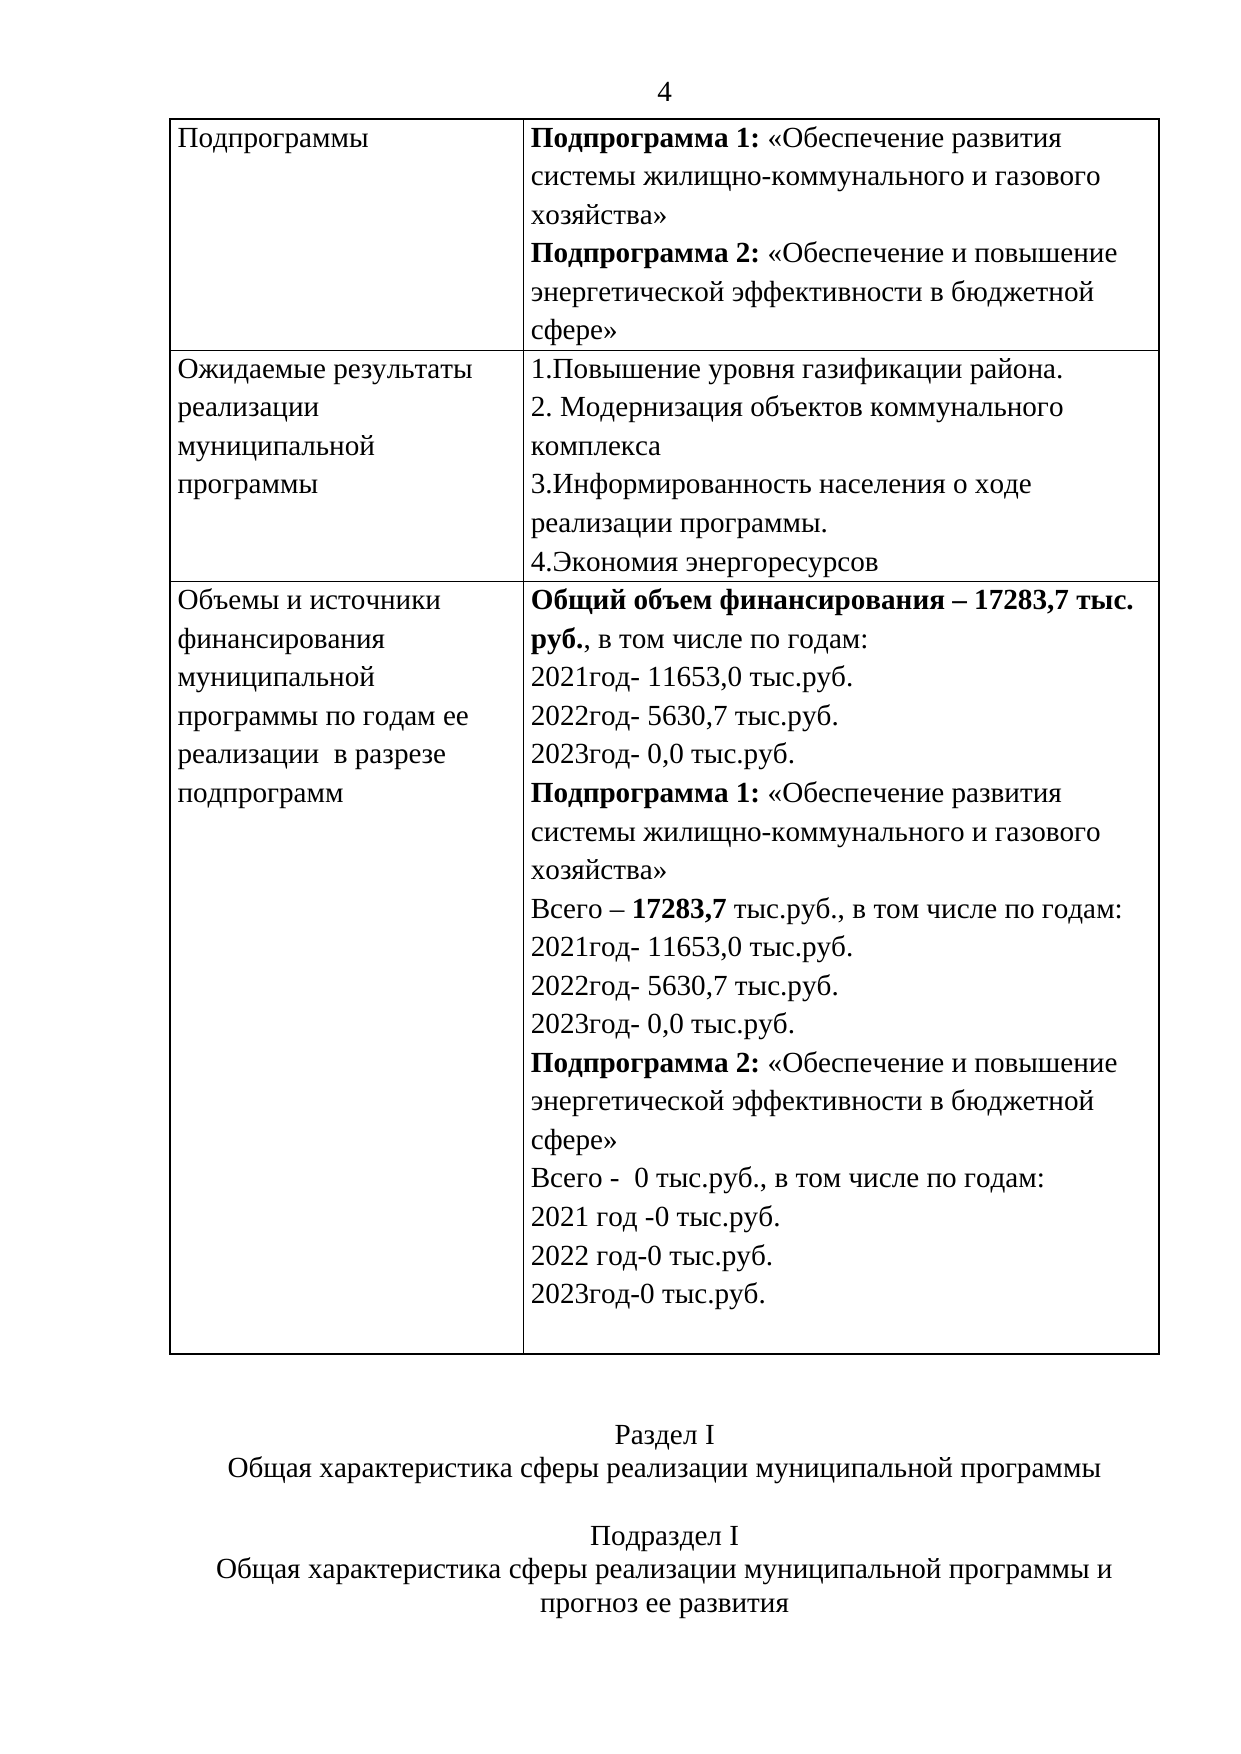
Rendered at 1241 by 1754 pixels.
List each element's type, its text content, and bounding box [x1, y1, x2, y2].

text Общая характеристика сферы реализации муниципальной программы и прогноз ее развития [177, 1551, 1152, 1618]
text Раздел I [177, 1417, 1152, 1451]
table_cell Подпрограммы [171, 120, 523, 349]
table_cell 1.Повышение уровня газификации района. 2. Модернизация объектов коммунального комплекса 3.Информированность населения о ходе реализации программы. 4.Экономия энергоресурсов [524, 351, 1158, 581]
table_cell Подпрограмма 1: «Обеспечение развития системы жилищно-коммунального и газового хозяйства» Подпрограмма 2: «Обеспечение и повышение энергетической эффективности в бюджетной сфере» [524, 120, 1158, 349]
table_cell Объемы и источники финансирования муниципальной программы по годам ее реализации в разрезе подпрограмм [171, 582, 523, 1353]
text Общая характеристика сферы реализации муниципальной программы [177, 1451, 1152, 1484]
table_cell Общий объем финансирования – 17283,7 тыс. руб., в том числе по годам: 2021год- 11653,0 тыс.руб. 2022год- 5630,7 тыс.руб. 2023год- 0,0 тыс.руб. Подпрограмма 1: «Обеспечение развития системы жилищно-коммунального и газового хозяйства» Всего – 17283,7 тыс.руб., в том числе по годам: 2021год- 11653,0 тыс.руб. 2022год- 5630,7 тыс.руб. 2023год- 0,0 тыс.руб. Подпрограмма 2: «Обеспечение и повышение энергетической эффективности в бюджетной сфере» Всего - 0 тыс.руб., в том числе по годам: 2021 год -0 тыс.руб. 2022 год-0 тыс.руб. 2023год-0 тыс.руб. [524, 582, 1158, 1353]
table_cell Ожидаемые результаты реализации муниципальной программы [171, 351, 523, 581]
text Подраздел I [177, 1518, 1152, 1551]
